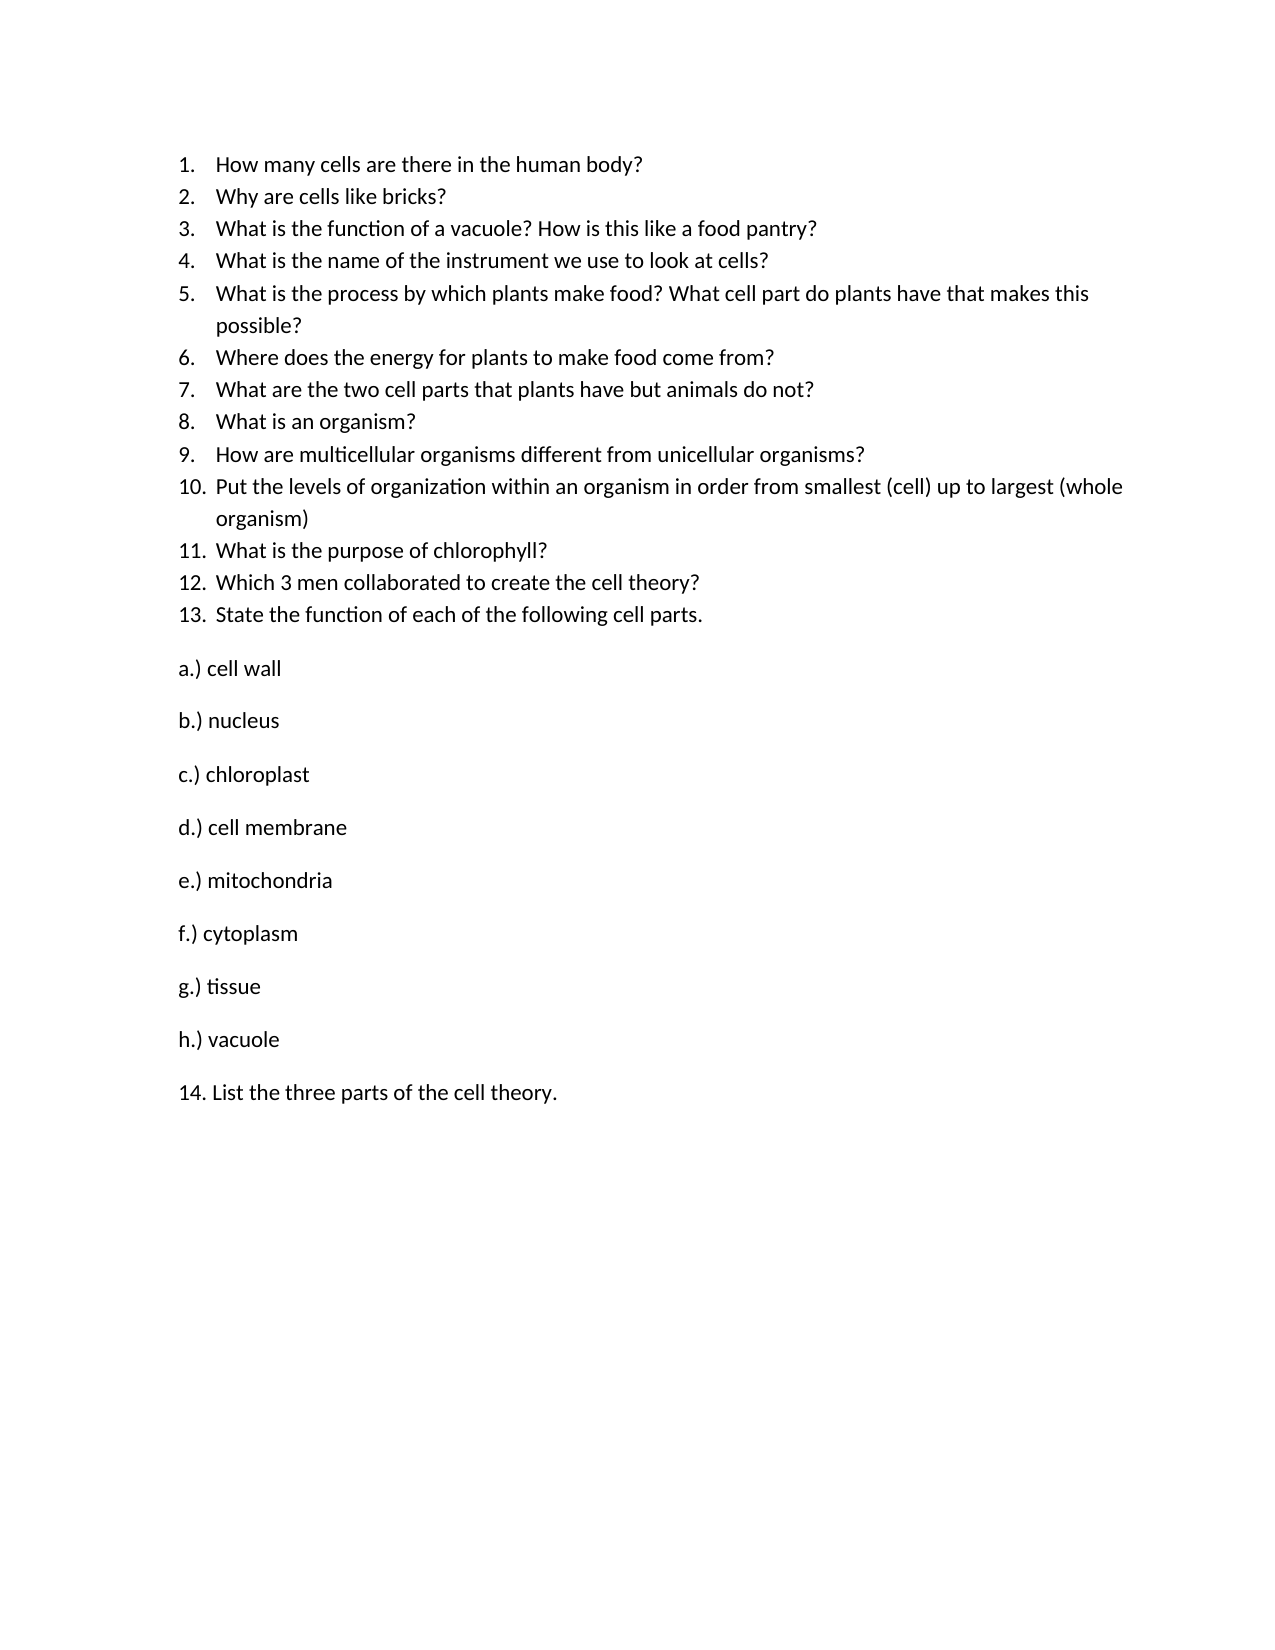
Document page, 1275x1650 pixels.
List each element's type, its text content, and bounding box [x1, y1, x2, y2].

text f.) cytoplasm [178, 919, 1125, 947]
list Put the levels of organization within an organism in order from smallest (cell) up to largest (whole organism) [178, 472, 1125, 532]
list Why are cells like bricks? [178, 182, 1125, 210]
list What is the purpose of chlorophyll? [178, 536, 1125, 564]
list How are multicellular organisms different from unicellular organisms? [178, 440, 1125, 468]
list Where does the energy for plants to make food come from? [178, 343, 1125, 371]
list What is the function of a vacuole? How is this like a food pantry? [178, 214, 1125, 242]
list What is the process by which plants make food? What cell part do plants have that makes this possible? [178, 279, 1125, 339]
list State the function of each of the following cell parts. [178, 601, 1125, 629]
list Which 3 men collaborated to create the cell theory? [178, 568, 1125, 596]
text c.) chloroplast [178, 760, 1125, 788]
text h.) vacuole [178, 1025, 1125, 1053]
list What is the name of the instrument we use to look at cells? [178, 247, 1125, 274]
list What are the two cell parts that plants have but animals do not? [178, 375, 1125, 403]
text g.) tissue [178, 972, 1125, 1000]
list How many cells are there in the human body? [178, 150, 1125, 178]
text e.) mitochondria [178, 866, 1125, 894]
list What is an organism? [178, 407, 1125, 436]
text 14. List the three parts of the cell theory. [178, 1078, 1125, 1106]
text a.) cell wall [178, 654, 1125, 682]
text b.) nucleus [178, 707, 1125, 735]
text d.) cell membrane [178, 813, 1125, 841]
